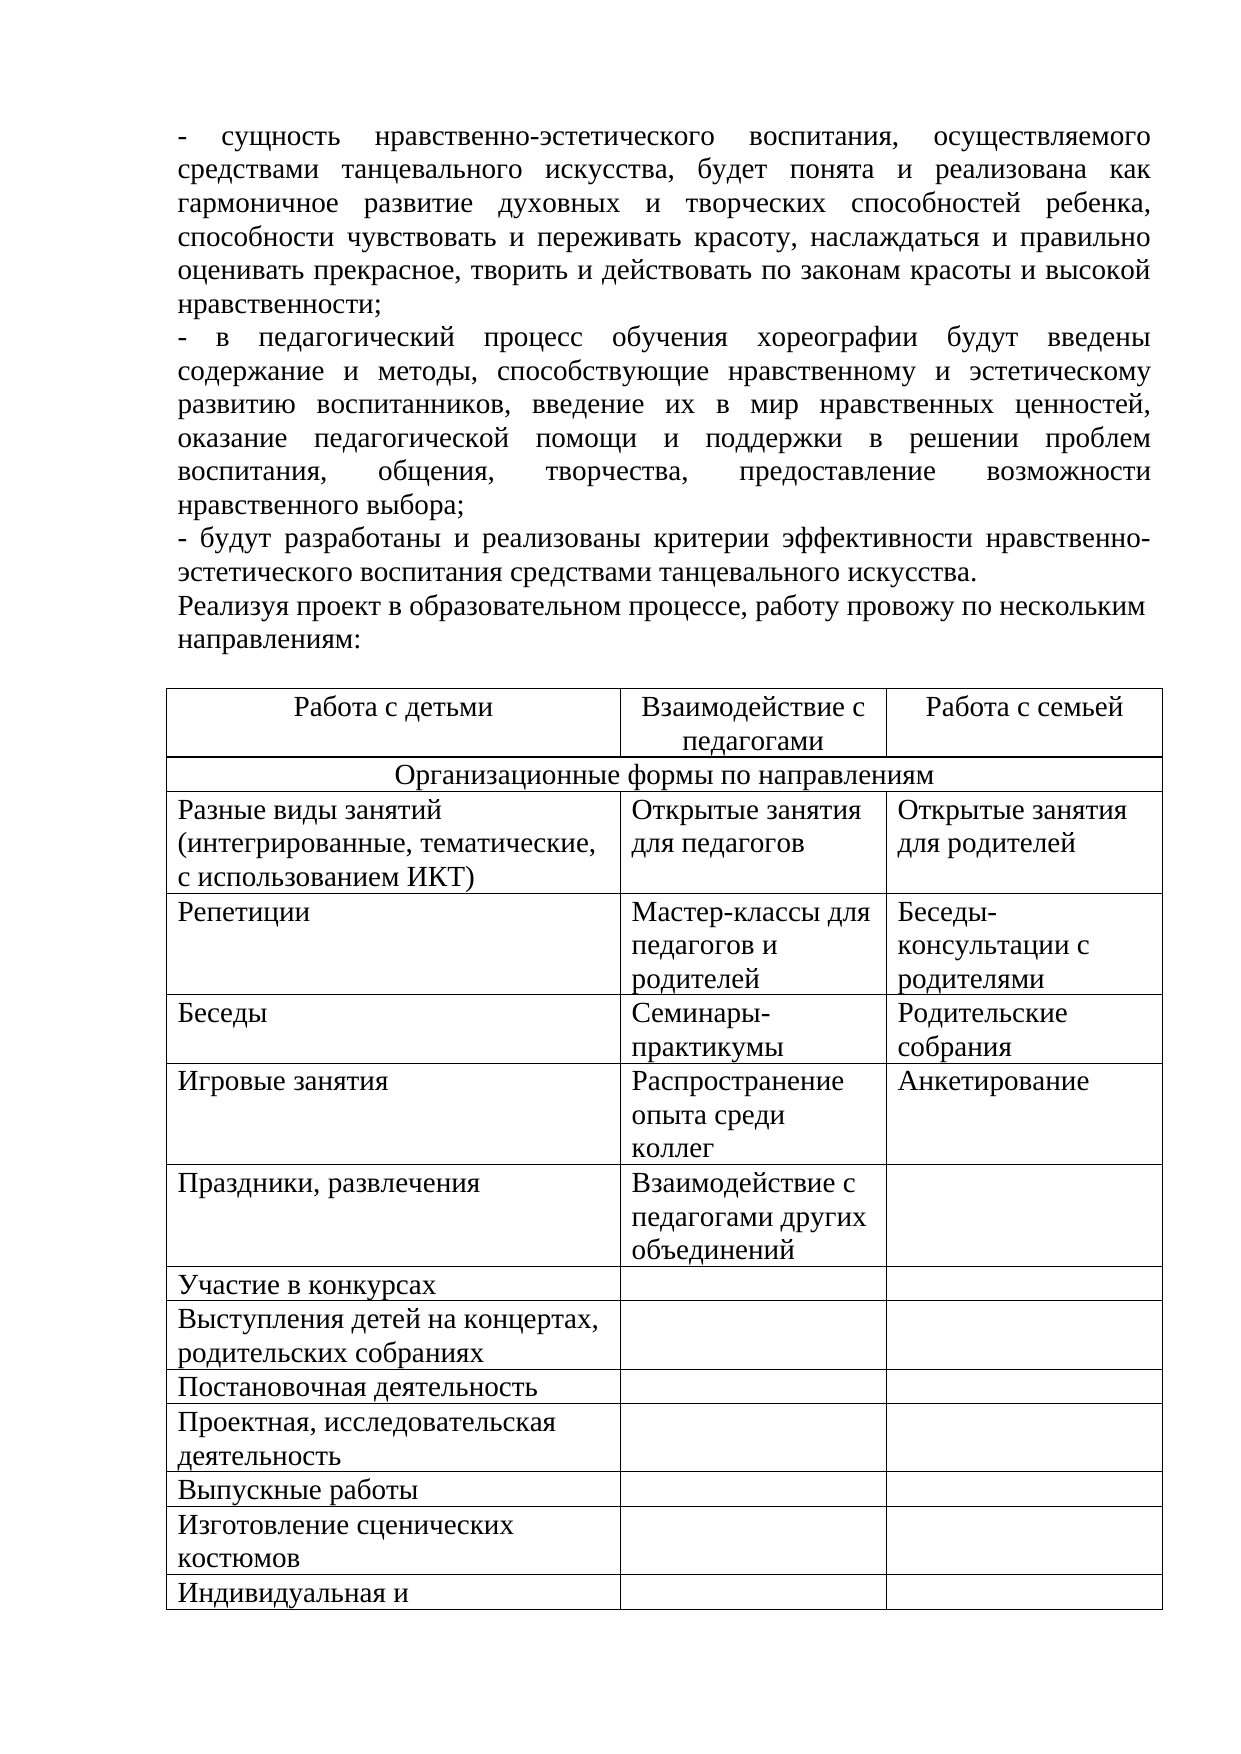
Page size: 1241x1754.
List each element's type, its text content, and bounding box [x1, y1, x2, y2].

table_cell [621, 1370, 886, 1403]
table_cell [887, 1507, 1162, 1574]
text Реализуя проект в образовательном процессе, работу провожу по нескольким направлениям: [177, 588, 1152, 655]
table_cell Выпускные работы [167, 1472, 620, 1506]
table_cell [167, 1575, 620, 1608]
table_cell [621, 1507, 886, 1574]
table_cell Открытые занятия для педагогов [621, 792, 886, 893]
table_cell Распространение опыта среди коллег [621, 1064, 886, 1164]
text - сущность нравственно-эстетического воспитания, осуществляемого средствами танцевального искусства, будет понята и реализована как гармоничное развитие духовных и творческих способностей ребенка, способности чувствовать и переживать красоту, наслаждаться и правильно оценивать прекрасное, творить и действовать по законам красоты и высокой нравственности; [177, 118, 1152, 319]
table_cell [887, 1267, 1162, 1300]
table_cell Организационные формы по направлениям [167, 758, 1162, 791]
table_cell [887, 1301, 1162, 1368]
table_cell Семинары-практикумы [621, 995, 886, 1062]
table_cell Мастер-классы для педагогов и родителей [621, 894, 886, 994]
table_cell [887, 1165, 1162, 1266]
table_header Работа с семьей [887, 689, 1162, 756]
table_cell [621, 1472, 886, 1506]
table_cell [887, 1575, 1162, 1608]
table_cell Игровые занятия [167, 1064, 620, 1164]
table_cell Взаимодействие с педагогами других объединений [621, 1165, 886, 1266]
table_cell [621, 1301, 886, 1368]
table_header Взаимодействие с педагогами [621, 689, 886, 756]
table_cell Изготовление сценических костюмов [167, 1507, 620, 1574]
table_cell Праздники, развлечения [167, 1165, 620, 1266]
table_cell [621, 1267, 886, 1300]
table_cell Беседы-консультации с родителями [887, 894, 1162, 994]
table_cell Постановочная деятельность [167, 1370, 620, 1403]
table_cell [621, 1575, 886, 1608]
table_cell [887, 1472, 1162, 1506]
text - в педагогический процесс обучения хореографии будут введены содержание и методы, способствующие нравственному и эстетическому развитию воспитанников, введение их в мир нравственных ценностей, оказание педагогической помощи и поддержки в решении проблем воспитания, общения, творчества, предоставление возможности нравственного выбора; [177, 319, 1152, 521]
table_cell Открытые занятия для родителей [887, 792, 1162, 893]
table_cell [887, 1370, 1162, 1403]
table_header Работа с детьми [167, 689, 620, 756]
table_cell Родительские собрания [887, 995, 1162, 1062]
table_cell Репетиции [167, 894, 620, 994]
table_cell [887, 1404, 1162, 1471]
table_cell Проектная, исследовательская деятельность [167, 1404, 620, 1471]
table_cell Анкетирование [887, 1064, 1162, 1164]
table_cell Выступления детей на концертах, родительских собраниях [167, 1301, 620, 1368]
table_cell [621, 1404, 886, 1471]
table_cell Разные виды занятий (интегрированные, тематические, с использованием ИКТ) [167, 792, 620, 893]
table_cell Участие в конкурсах [167, 1267, 620, 1300]
text - будут разработаны и реализованы критерии эффективности нравственно-эстетического воспитания средствами танцевального искусства. [177, 521, 1152, 588]
table_cell Беседы [167, 995, 620, 1062]
